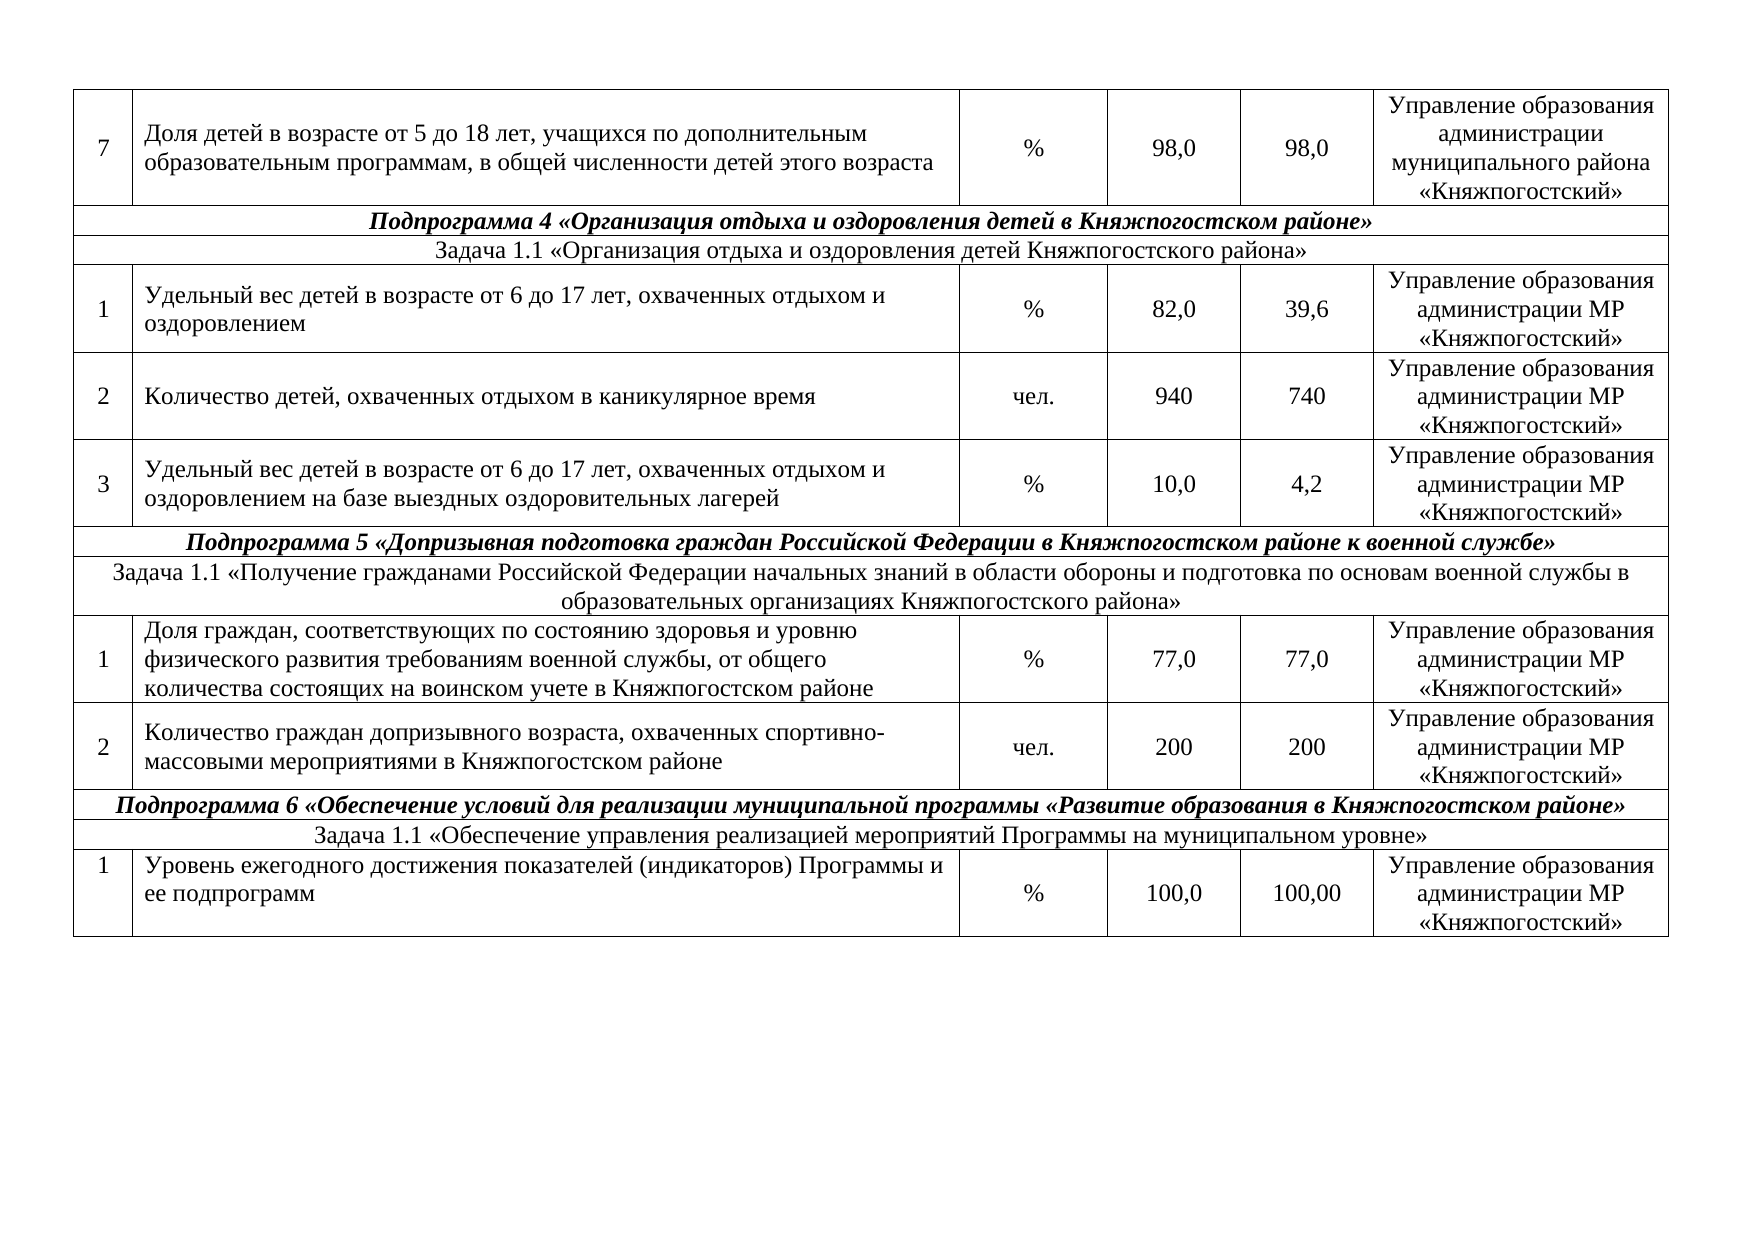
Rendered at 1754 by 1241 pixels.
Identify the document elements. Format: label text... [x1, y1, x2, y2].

table_cell % [960, 616, 1107, 702]
table_cell 100,0 [1108, 850, 1240, 936]
table_cell Управление образования администрации МР «Княжпогостский» [1374, 353, 1668, 439]
table_cell Удельный вес детей в возрасте от 6 до 17 лет, охваченных отдыхом и оздоровлением на базе выездных оздоровительных лагерей [133, 440, 959, 526]
table_cell Управление образования администрации МР «Княжпогостский» [1374, 703, 1668, 789]
table_cell 98,0 [1241, 90, 1373, 205]
table_cell Удельный вес детей в возрасте от 6 до 17 лет, охваченных отдыхом и оздоровлением [133, 265, 959, 352]
table_cell чел. [960, 353, 1107, 439]
table_cell % [960, 265, 1107, 352]
table_cell 100,00 [1241, 850, 1373, 936]
table_cell Количество граждан допризывного возраста, охваченных спортивно-массовыми мероприятиями в Княжпогостском районе [133, 703, 959, 789]
table_cell 77,0 [1108, 616, 1240, 702]
table_cell 740 [1241, 353, 1373, 439]
table_cell Управление образования администрации МР «Княжпогостский» [1374, 616, 1668, 702]
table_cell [1374, 90, 1668, 205]
table_cell Уровень ежегодного достижения показателей (индикаторов) Программы и ее подпрограмм [133, 850, 959, 936]
table_cell чел. [960, 703, 1107, 789]
table_cell Подпрограмма 4 «Организация отдыха и оздоровления детей в Княжпогостском районе» [74, 206, 1668, 234]
table_cell 82,0 [1108, 265, 1240, 352]
table_cell 7 [74, 90, 132, 205]
table_cell % [960, 850, 1107, 936]
table_cell 2 [74, 353, 132, 439]
table_cell Количество детей, охваченных отдыхом в каникулярное время [133, 353, 959, 439]
table_cell Задача 1.1 «Обеспечение управления реализацией мероприятий Программы на муниципальном уровне» [74, 820, 1668, 849]
table_cell 10,0 [1108, 440, 1240, 526]
table_cell 39,6 [1241, 265, 1373, 352]
table_cell % [960, 440, 1107, 526]
table_cell 1 [74, 265, 132, 352]
table_cell Управление образования администрации МР «Княжпогостский» [1374, 265, 1668, 352]
table_cell 3 [74, 440, 132, 526]
table_cell Управление образования администрации МР «Княжпогостский» [1374, 850, 1668, 936]
table_cell 1 [74, 616, 132, 702]
table_cell 77,0 [1241, 616, 1373, 702]
table_cell Подпрограмма 6 «Обеспечение условий для реализации муниципальной программы «Развитие образования в Княжпогостском районе» [74, 790, 1668, 819]
table_cell 200 [1108, 703, 1240, 789]
table_cell Управление образования администрации МР «Княжпогостский» [1374, 440, 1668, 526]
table_cell Задача 1.1 «Получение гражданами Российской Федерации начальных знаний в области обороны и подготовка по основам военной службы в образовательных организациях Княжпогостского района» [74, 557, 1668, 614]
table_cell 940 [1108, 353, 1240, 439]
table_cell Доля детей в возрасте от 5 до 18 лет, учащихся по дополнительным образовательным программам, в общей численности детей этого возраста [133, 90, 959, 205]
table_cell 98,0 [1108, 90, 1240, 205]
table_cell Подпрограмма 5 «Допризывная подготовка граждан Российской Федерации в Княжпогостском районе к военной службе» [74, 527, 1668, 556]
table_cell 4,2 [1241, 440, 1373, 526]
table_cell 1 [74, 850, 132, 936]
table_cell 2 [74, 703, 132, 789]
table_cell Задача 1.1 «Организация отдыха и оздоровления детей Княжпогостского района» [74, 236, 1668, 264]
table_cell 200 [1241, 703, 1373, 789]
table_cell Доля граждан, соответствующих по состоянию здоровья и уровню физического развития требованиям военной службы, от общего количества состоящих на воинском учете в Княжпогостском районе [133, 616, 959, 702]
table_cell % [960, 90, 1107, 205]
